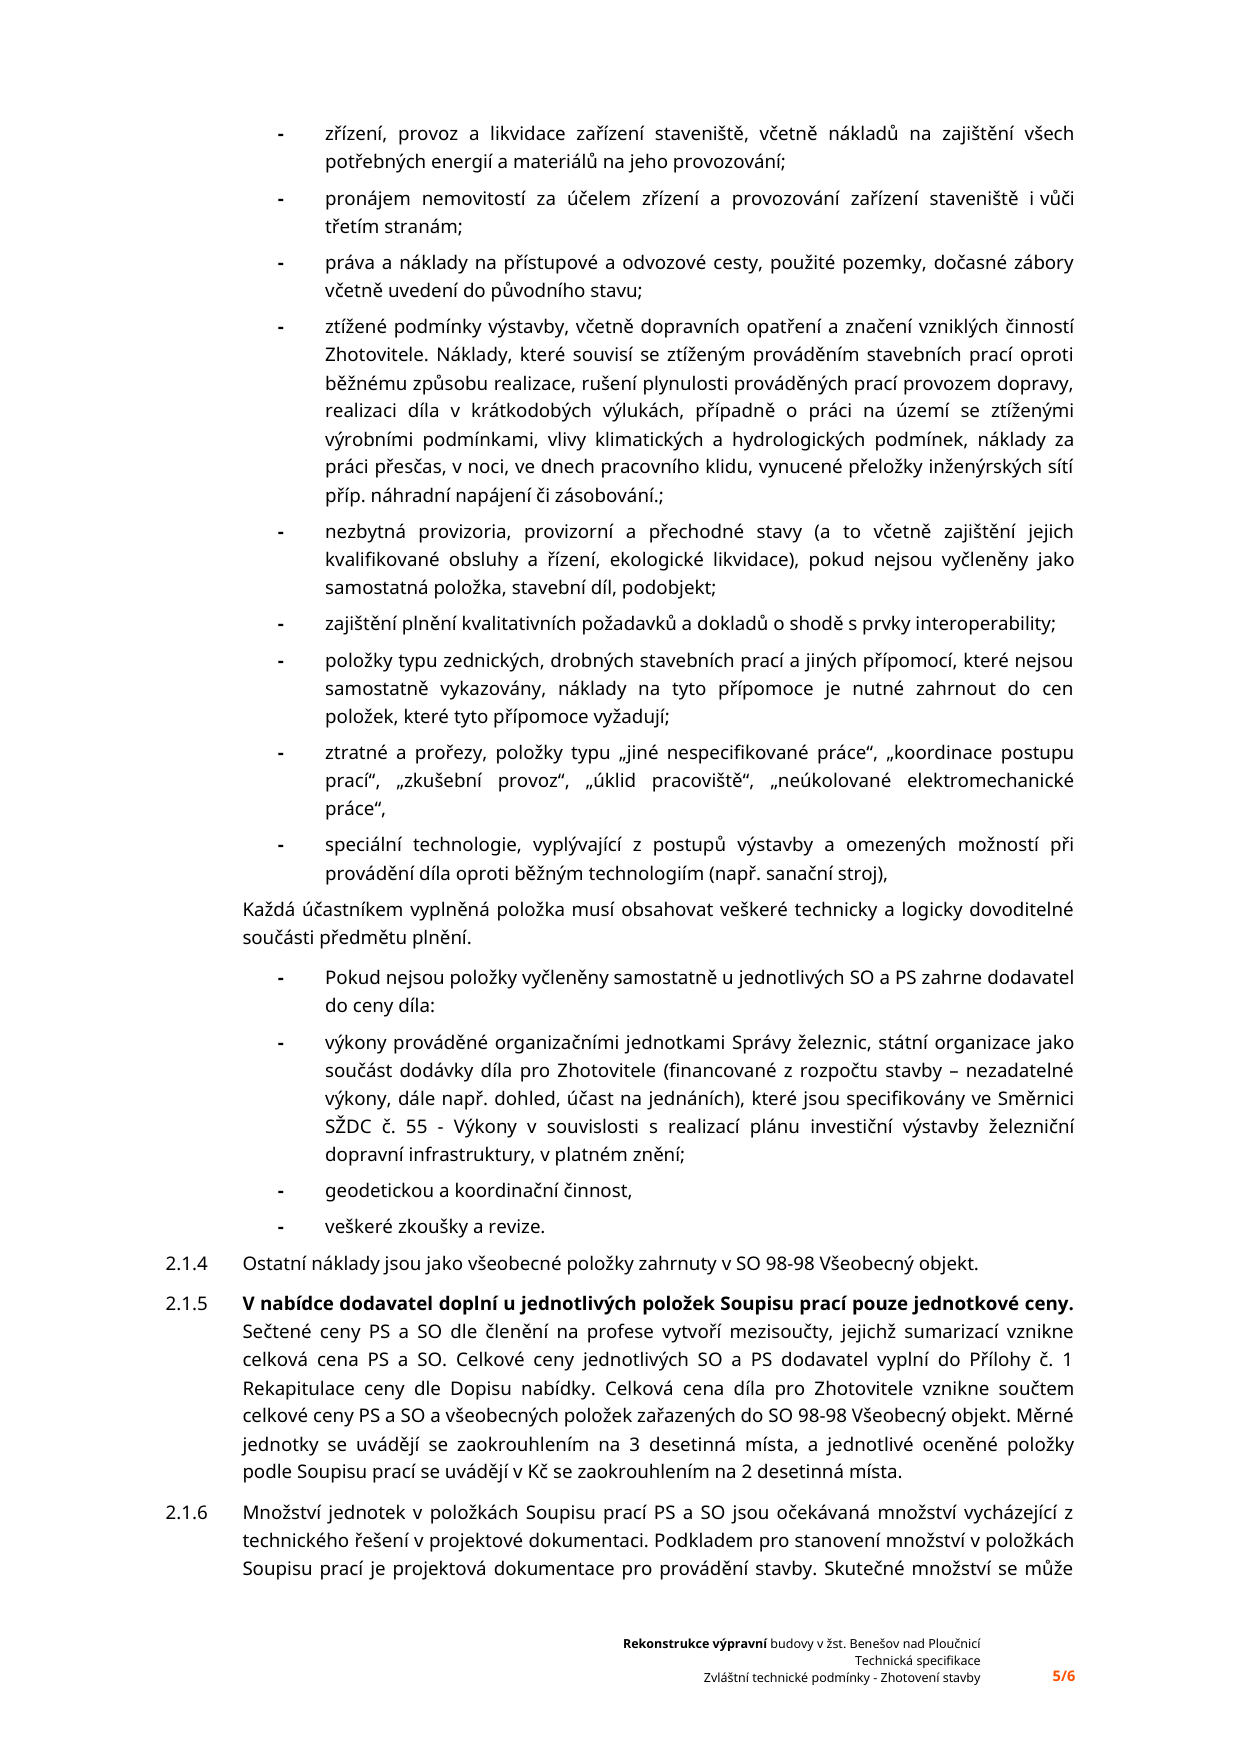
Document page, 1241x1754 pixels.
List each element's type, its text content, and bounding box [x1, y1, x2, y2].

text práva a náklady na přístupové a odvozové cesty, použité pozemky, dočasné zábory včetně uvedení do původního stavu; [278, 249, 1075, 303]
text speciální technologie, vyplývající z postupů výstavby a omezených možností při provádění díla oproti běžným technologiím (např. sanační stroj), [278, 832, 1075, 885]
text V nabídce dodavatel doplní u jednotlivých položek Soupisu prací pouze jednotkové ceny. Sečtené ceny PS a SO dle členění na profese vytvoří mezisoučty, jejichž sumarizací vznikne celková cena PS a SO. Celkové ceny jednotlivých SO a PS dodavatel vyplní do Přílohy č. 1 Rekapitulace ceny dle Dopisu nabídky. Celková cena díla pro Zhotovitele vznikne součtem celkové ceny PS a SO a všeobecných položek zařazených do SO 98-98 Všeobecný objekt. Měrné jednotky se uvádějí se zaokrouhlením na 3 desetinná místa, a jednotlivé oceněné položky podle Soupisu prací se uvádějí v Kč se zaokrouhlením na 2 desetinná místa. [165, 1291, 1075, 1484]
text pronájem nemovitostí za účelem zřízení a provozování zařízení staveniště i vůči třetím stranám; [278, 185, 1075, 238]
text ztížené podmínky výstavby, včetně dopravních opatření a značení vzniklých činností Zhotovitele. Náklady, které souvisí se ztíženým prováděním stavebních prací oproti běžnému způsobu realizace, rušení plynulosti prováděných prací provozem dopravy, realizaci díla v krátkodobých výlukách, případně o práci na území se ztíženými výrobními podmínkami, vlivy klimatických a hydrologických podmínek, náklady za práci přesčas, v noci, ve dnech pracovního klidu, vynucené přeložky inženýrských sítí příp. náhradní napájení či zásobování.; [278, 314, 1075, 507]
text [165, 1499, 1075, 1581]
text zřízení, provoz a likvidace zařízení staveniště, včetně nákladů na zajištění všech potřebných energií a materiálů na jeho provozování; [278, 121, 1075, 174]
text ztratné a prořezy, položky typu „jiné nespecifikované práce“, „koordinace postupu prací“, „zkušební provoz“, „úklid pracoviště“, „neúkolované elektromechanické práce“, [278, 739, 1075, 821]
text zajištění plnění kvalitativních požadavků a dokladů o shodě s prvky interoperability; [278, 611, 1075, 636]
text veškeré zkoušky a revize. [278, 1214, 1075, 1239]
text Každá účastníkem vyplněná položka musí obsahovat veškeré technicky a logicky dovoditelné součásti předmětu plnění. [242, 896, 1075, 950]
text nezbytná provizoria, provizorní a přechodné stavy (a to včetně zajištění jejich kvalifikované obsluhy a řízení, ekologické likvidace), pokud nejsou vyčleněny jako samostatná položka, stavební díl, podobjekt; [278, 518, 1075, 600]
text výkony prováděné organizačními jednotkami Správy železnic, státní organizace jako součást dodávky díla pro Zhotovitele (financované z rozpočtu stavby – nezadatelné výkony, dále např. dohled, účast na jednáních), které jsou specifikovány ve Směrnici SŽDC č. 55 - Výkony v souvislosti s realizací plánu investiční výstavby železniční dopravní infrastruktury, v platném znění; [278, 1029, 1075, 1167]
text položky typu zednických, drobných stavebních prací a jiných přípomocí, které nejsou samostatně vykazovány, náklady na tyto přípomoce je nutné zahrnout do cen položek, které tyto přípomoce vyžadují; [278, 647, 1075, 728]
text geodetickou a koordinační činnost, [278, 1177, 1075, 1203]
text Ostatní náklady jsou jako všeobecné položky zahrnuty v SO 98-98 Všeobecný objekt. [165, 1250, 1075, 1276]
text Pokud nejsou položky vyčleněny samostatně u jednotlivých SO a PS zahrne dodavatel do ceny díla: [278, 965, 1075, 1018]
